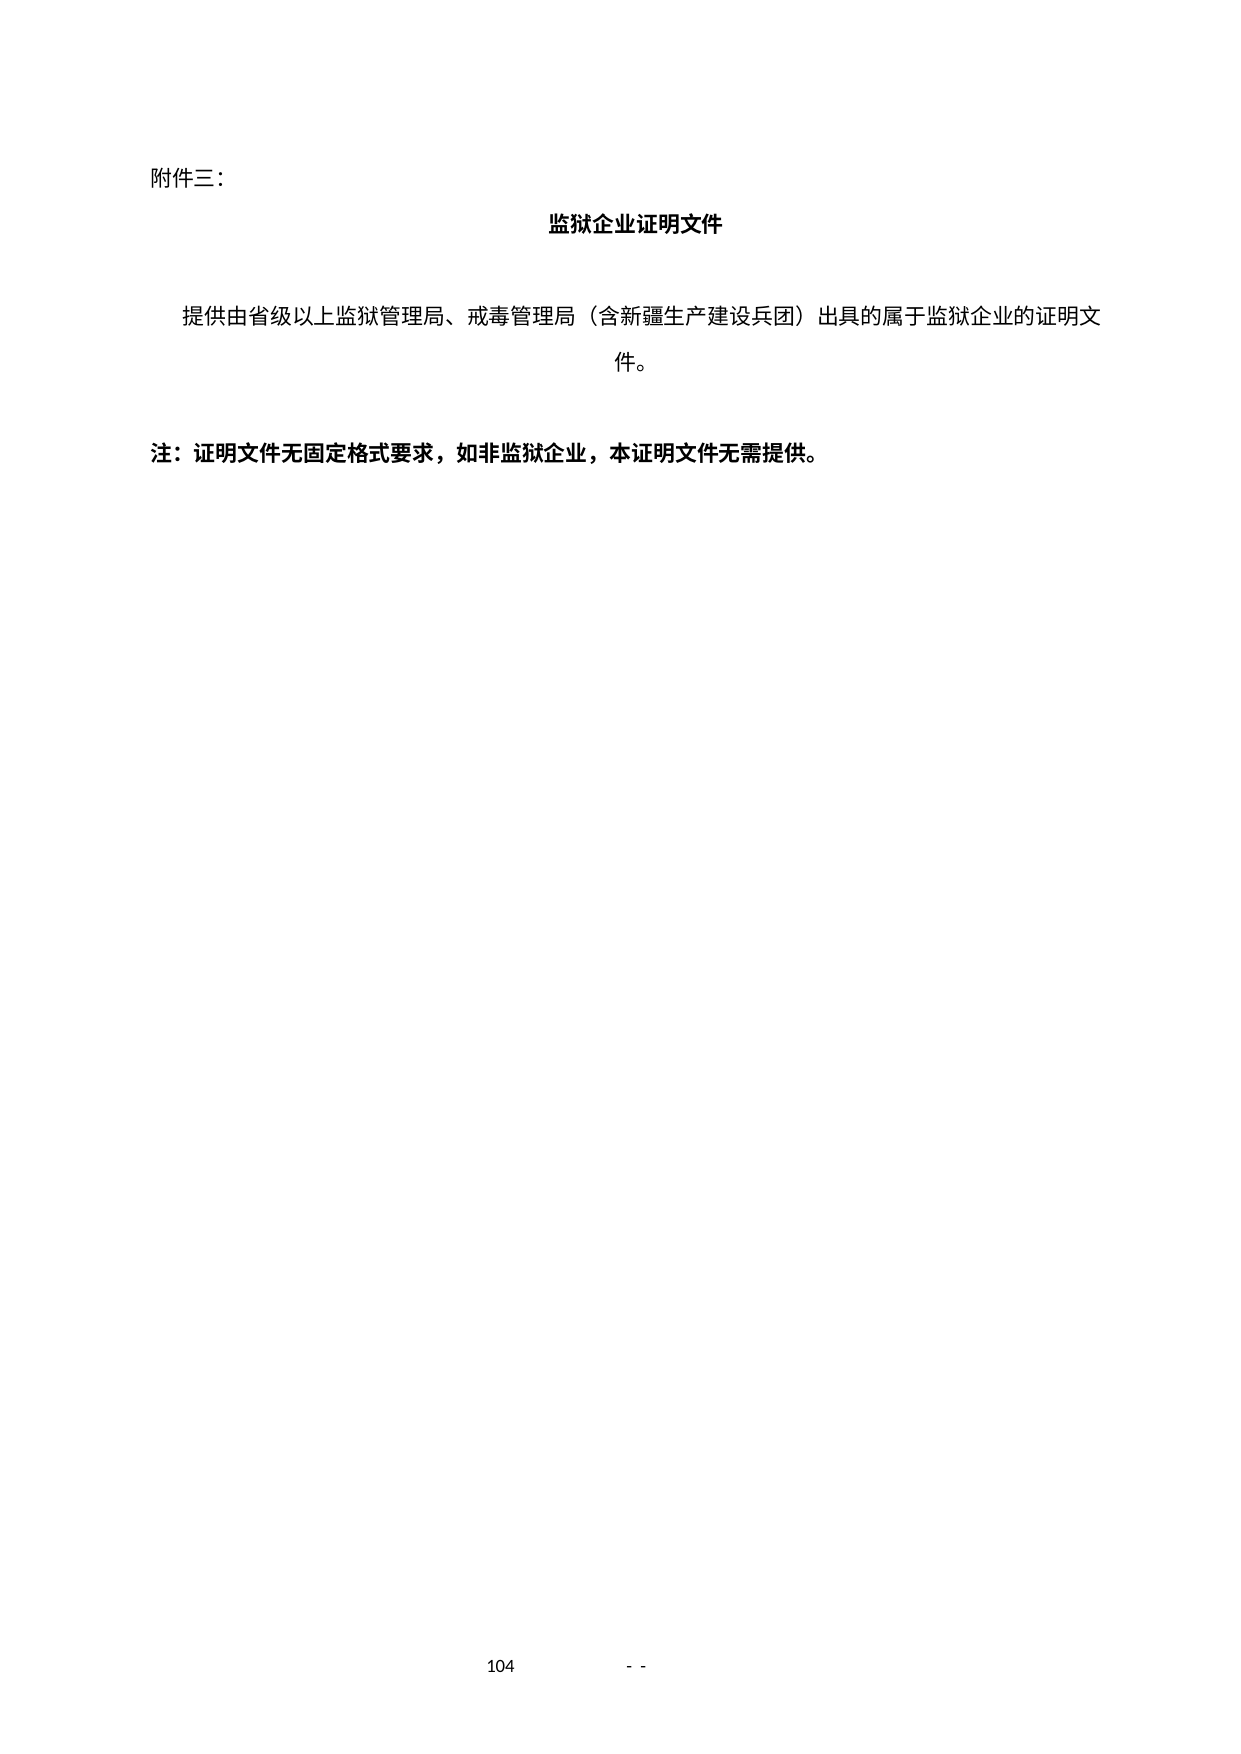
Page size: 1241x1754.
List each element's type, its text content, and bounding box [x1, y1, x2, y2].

text 附件三： [150, 150, 1122, 196]
text 提供由省级以上监狱管理局、戒毒管理局（含新疆生产建设兵团）出具的属于监狱企业的证明文件。 [150, 287, 1122, 379]
text 监狱企业证明文件 [150, 196, 1122, 242]
text 注：证明文件无固定格式要求，如非监狱企业，本证明文件无需提供。 [150, 425, 1122, 471]
